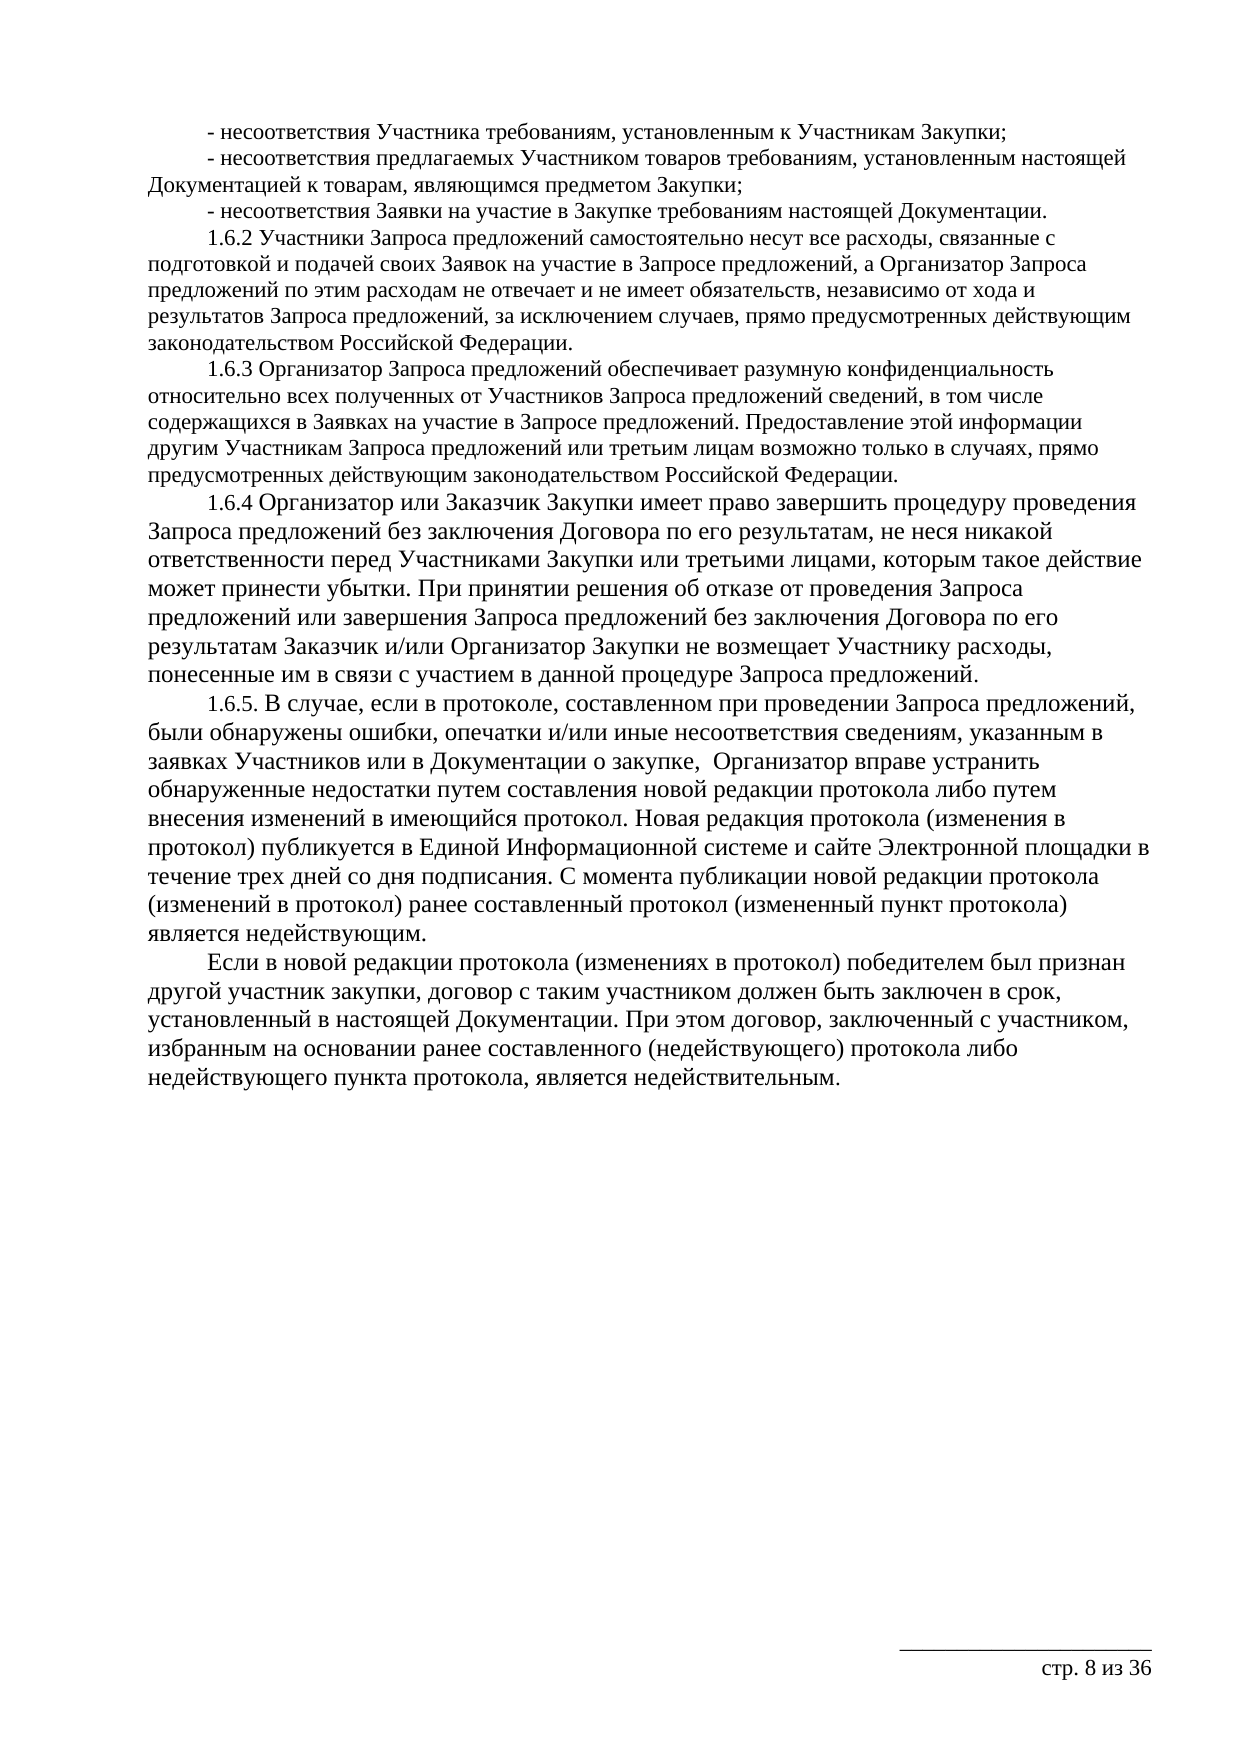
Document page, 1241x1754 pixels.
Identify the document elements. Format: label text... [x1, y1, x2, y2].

text 1.6.3 Организатор Запроса предложений обеспечивает разумную конфиденциальность относительно всех полученных от Участников Запроса предложений сведений, в том числе содержащихся в Заявках на участие в Запросе предложений. Предоставление этой информации другим Участникам Запроса предложений или третьим лицам возможно только в случаях, прямо предусмотренных действующим законодательством Российской Федерации. [148, 355, 1152, 487]
text - несоответствия предлагаемых Участником товаров требованиям, установленным настоящей Документацией к товарам, являющимся предметом Закупки; [148, 144, 1152, 197]
text 1.6.4 Организатор или Заказчик Закупки имеет право завершить процедуру проведения Запроса предложений без заключения Договора по его результатам, не неся никакой ответственности перед Участниками Закупки или третьими лицами, которым такое действие может принести убытки. При принятии решения об отказе от проведения Запроса предложений или завершения Запроса предложений без заключения Договора по его результатам Заказчик и/или Организатор Закупки не возмещает Участнику расходы, понесенные им в связи с участием в данной процедуре Запроса предложений. [148, 487, 1152, 688]
text - несоответствия Заявки на участие в Закупке требованиям настоящей Документации. [148, 197, 1152, 223]
text Если в новой редакции протокола (изменениях в протокол) победителем был признан другой участник закупки, договор с таким участником должен быть заключен в срок, установленный в настоящей Документации. При этом договор, заключенный с участником, избранным на основании ранее составленного (недействующего) протокола либо недействующего пункта протокола, является недействительным. [148, 947, 1152, 1091]
text 1.6.2 Участники Запроса предложений самостоятельно несут все расходы, связанные с подготовкой и подачей своих Заявок на участие в Запросе предложений, а Организатор Запроса предложений по этим расходам не отвечает и не имеет обязательств, независимо от хода и результатов Запроса предложений, за исключением случаев, прямо предусмотренных действующим законодательством Российской Федерации. [148, 223, 1152, 355]
text 1.6.5. В случае, если в протоколе, составленном при проведении Запроса предложений, были обнаружены ошибки, опечатки и/или иные несоответствия сведениям, указанным в заявках Участников или в Документации о закупке, Организатор вправе устранить обнаруженные недостатки путем составления новой редакции протокола либо путем внесения изменений в имеющийся протокол. Новая редакция протокола (изменения в протокол) публикуется в Единой Информационной системе и сайте Электронной площадки в течение трех дней со дня подписания. С момента публикации новой редакции протокола (изменений в протокол) ранее составленный протокол (измененный пункт протокола) является недействующим. [148, 688, 1152, 947]
text - несоответствия Участника требованиям, установленным к Участникам Закупки; [148, 118, 1152, 144]
